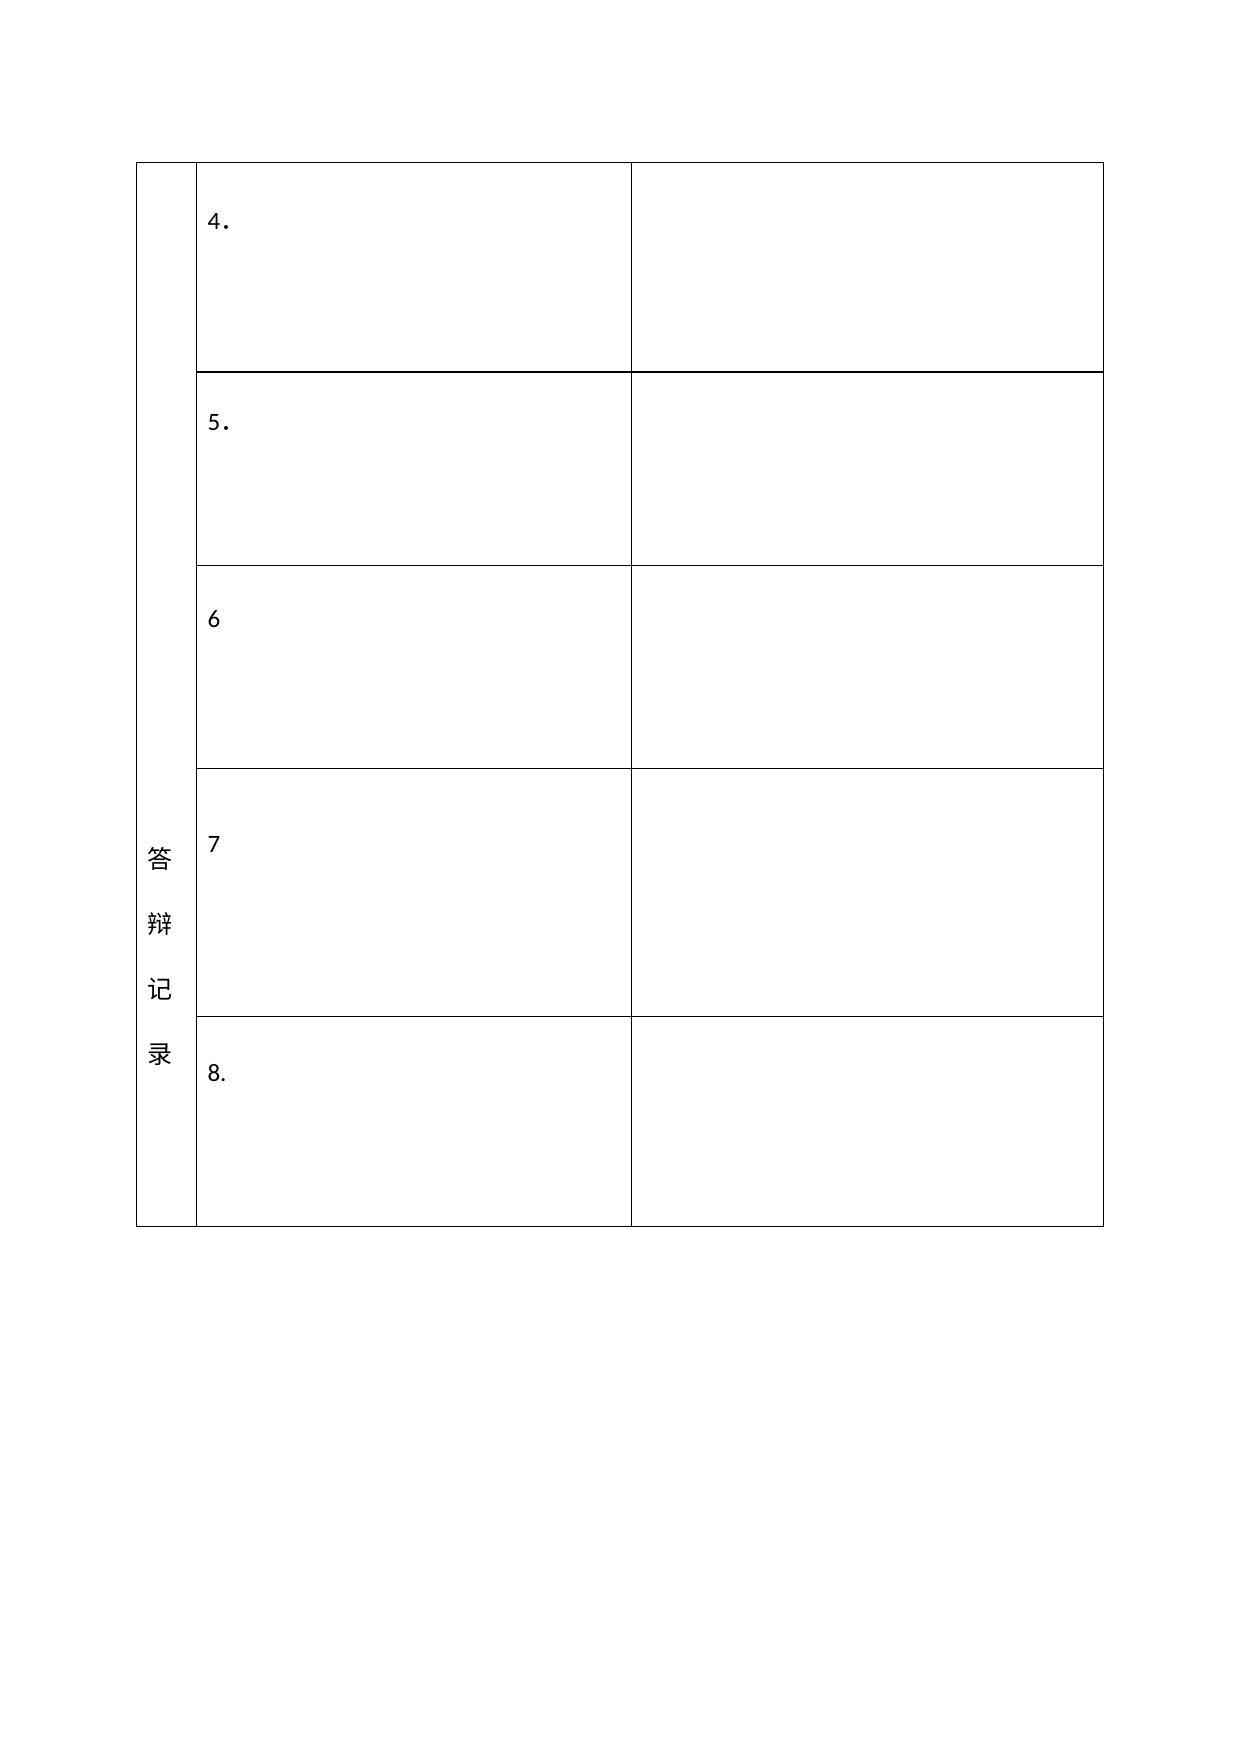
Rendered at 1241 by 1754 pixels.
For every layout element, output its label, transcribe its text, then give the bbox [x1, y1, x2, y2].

table_cell 5． [197, 373, 631, 565]
table_cell 8. [197, 1017, 631, 1226]
table_cell 4． [197, 163, 631, 371]
table_cell [632, 566, 1103, 768]
table_cell [632, 1017, 1103, 1226]
table_cell 7 [197, 769, 631, 1016]
table_cell [632, 373, 1103, 565]
table_cell [632, 163, 1103, 371]
table_cell [632, 769, 1103, 1016]
table_cell 6 [197, 566, 631, 768]
